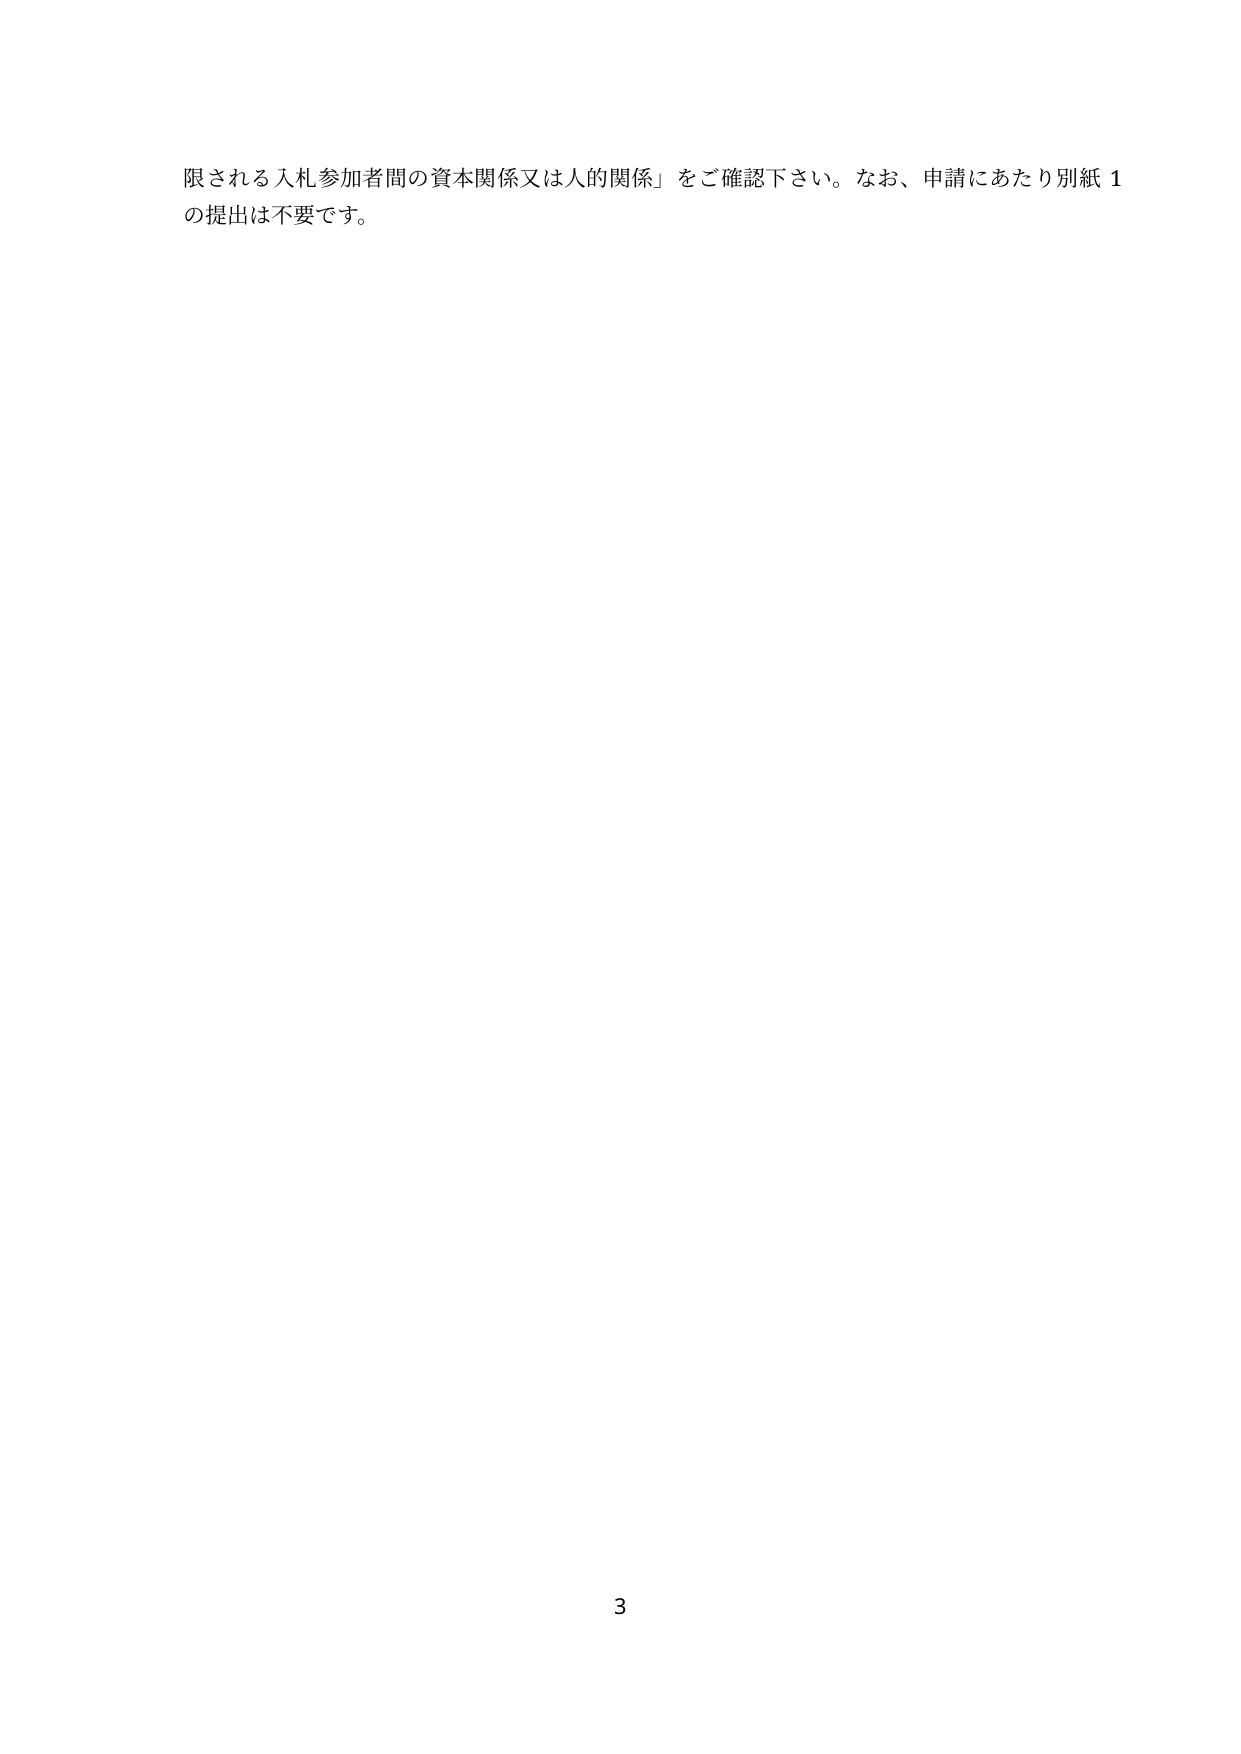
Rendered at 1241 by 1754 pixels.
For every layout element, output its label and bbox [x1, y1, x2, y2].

text [118, 158, 1122, 233]
